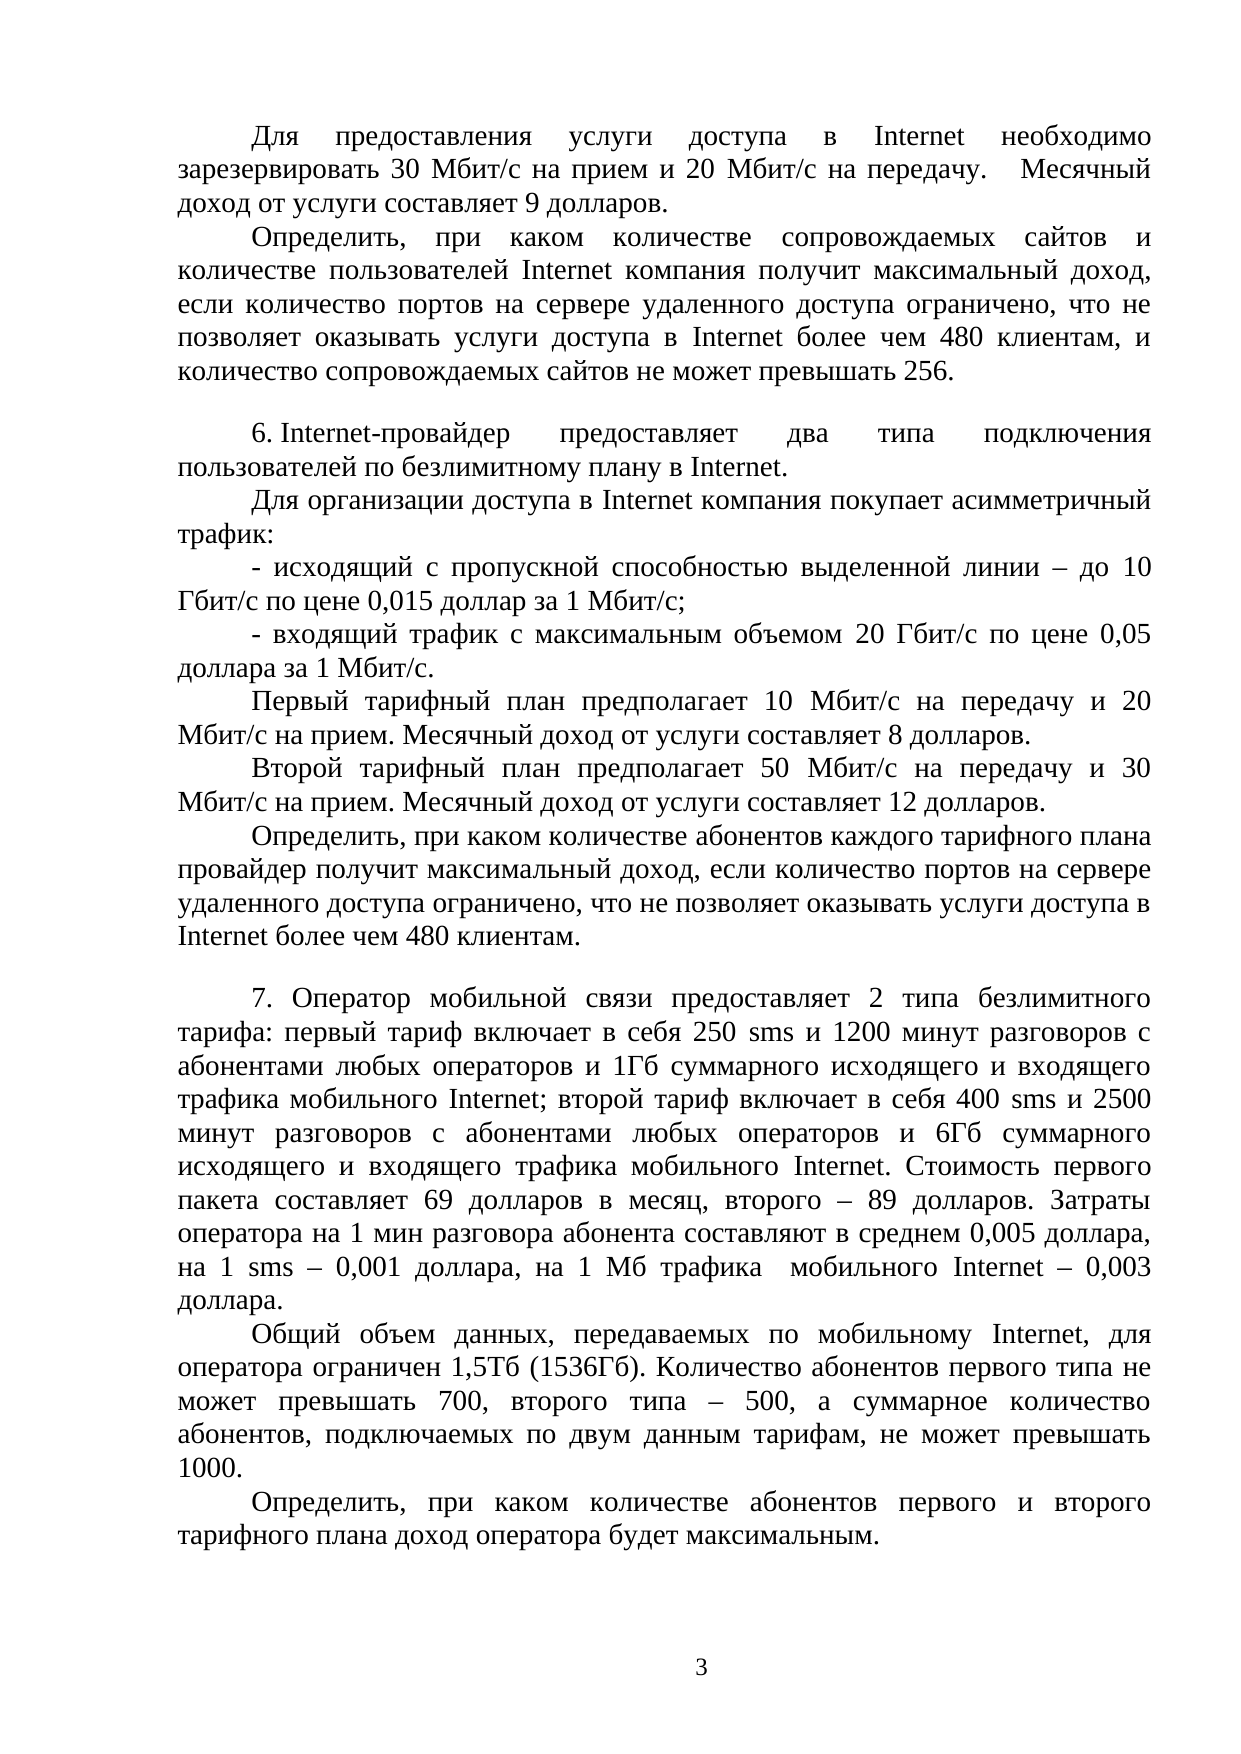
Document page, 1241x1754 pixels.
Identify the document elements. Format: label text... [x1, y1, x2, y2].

text - исходящий c пропускной способностью выделенной линии – до 10 Гбит/с по цене 0,015 доллар за 1 Мбит/с; [177, 549, 1152, 616]
text Первый тарифный план предполагает 10 Мбит/с на передачу и 20 Мбит/с на прием. Месячный доход от услуги составляет 8 долларов. [177, 683, 1152, 751]
text Для предоставления услуги доступа в Internet необходимо зарезервировать 30 Мбит/с на прием и 20 Мбит/с на передачу. Месячный доход от услуги составляет 9 долларов. [177, 118, 1152, 219]
text 7. Оператор мобильной связи предоставляет 2 типа безлимитного тарифа: первый тариф включает в себя 250 sms и 1200 минут разговоров с абонентами любых операторов и 1Гб суммарного исходящего и входящего трафика мобильного Internet; второй тариф включает в себя 400 sms и 2500 минут разговоров с абонентами любых операторов и 6Гб суммарного исходящего и входящего трафика мобильного Internet. Стоимость первого пакета составляет 69 долларов в месяц, второго – 89 долларов. Затраты оператора на 1 мин разговора абонента составляют в среднем 0,005 доллара, на 1 sms – 0,001 доллара, на 1 Мб трафика мобильного Internet – 0,003 доллара. [177, 981, 1152, 1316]
text Определить, при каком количестве абонентов каждого тарифного плана провайдер получит максимальный доход, если количество портов на сервере удаленного доступа ограничено, что не позволяет оказывать услуги доступа в Internet более чем 480 клиентам. [177, 818, 1152, 952]
text 6. Internet-провайдер предоставляет два типа подключения пользователей по безлимитному плану в Internet. [177, 415, 1152, 482]
text Для организации доступа в Internet компания покупает асимметричный трафик: [177, 482, 1152, 549]
text Определить, при каком количестве сопровождаемых сайтов и количестве пользователей Internet компания получит максимальный доход, если количество портов на сервере удаленного доступа ограничено, что не позволяет оказывать услуги доступа в Internet более чем 480 клиентам, и количество сопровождаемых сайтов не может превышать 256. [177, 219, 1152, 386]
text Общий объем данных, передаваемых по мобильному Internet, для оператора ограничен 1,5Tб (1536Гб). Количество абонентов первого типа не может превышать 700, второго типа – 500, а суммарное количество абонентов, подключаемых по двум данным тарифам, не может превышать 1000. [177, 1316, 1152, 1484]
text - входящий трафик с максимальным объемом 20 Гбит/с по цене 0,05 доллара за 1 Мбит/с. [177, 616, 1152, 683]
text Определить, при каком количестве абонентов первого и второго тарифного плана доход оператора будет максимальным. [177, 1484, 1152, 1551]
text Второй тарифный план предполагает 50 Мбит/с на передачу и 30 Мбит/с на прием. Месячный доход от услуги составляет 12 долларов. [177, 751, 1152, 818]
